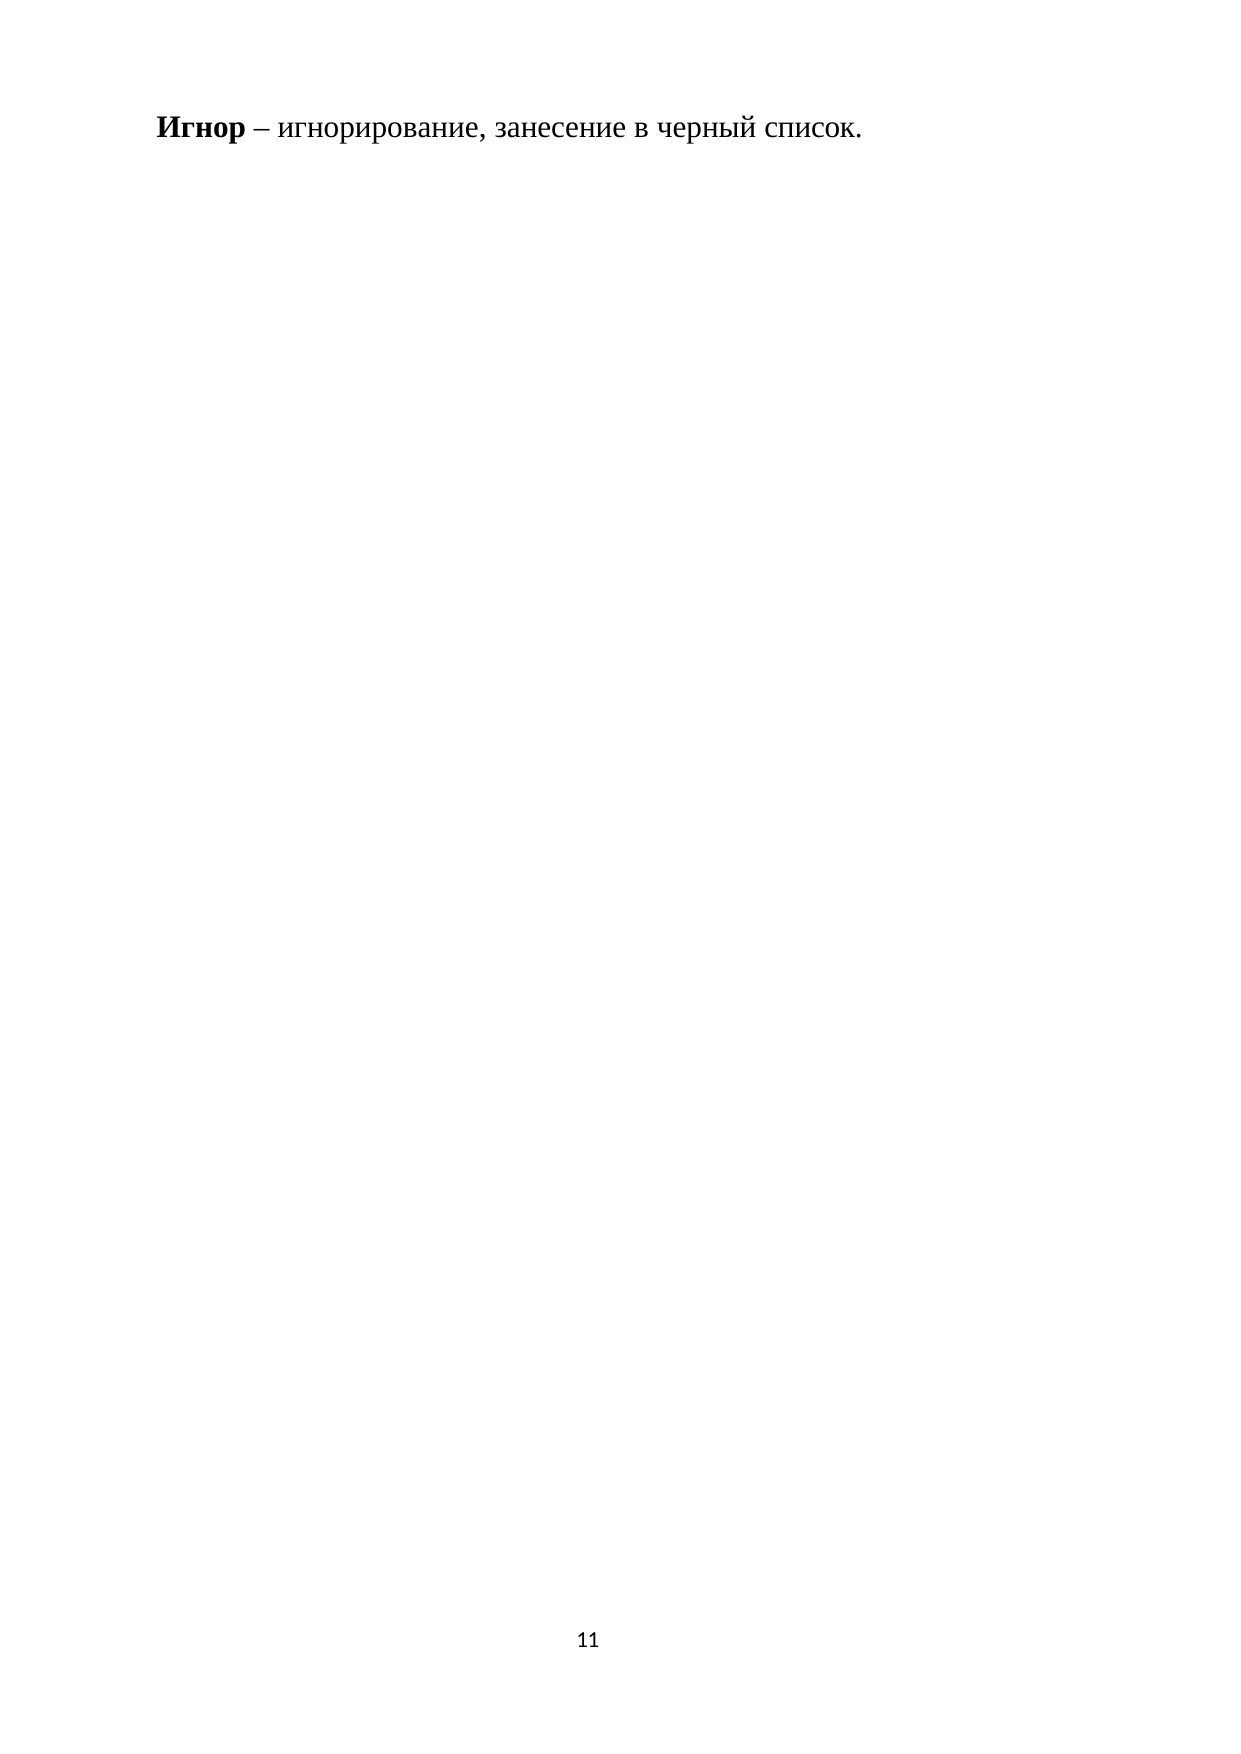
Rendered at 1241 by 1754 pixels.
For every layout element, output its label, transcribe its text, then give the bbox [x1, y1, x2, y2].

text Игнор – игнорирование, занесение в черный список. [156, 108, 1240, 144]
